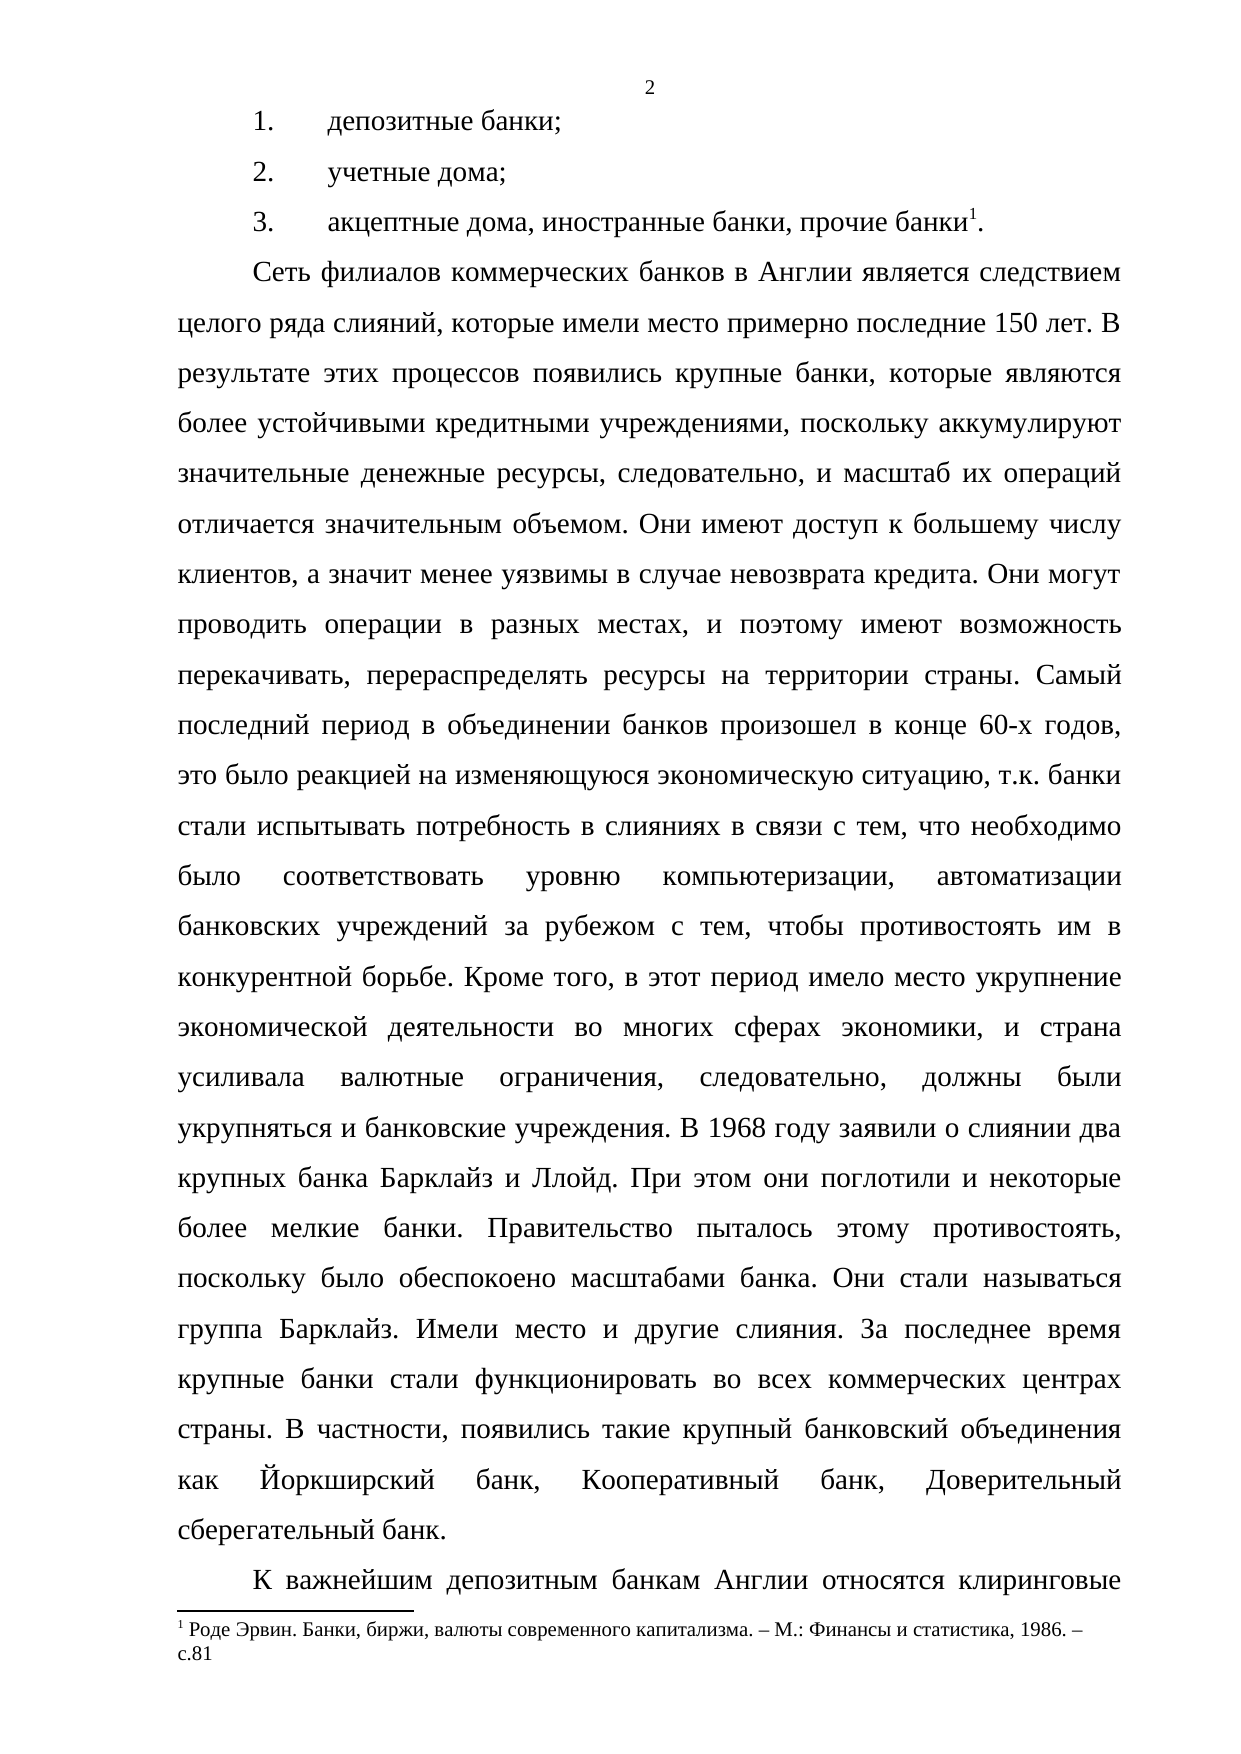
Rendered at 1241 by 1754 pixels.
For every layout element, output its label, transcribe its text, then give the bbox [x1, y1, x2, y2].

text Сеть филиалов коммерческих банков в Англии является следствием целого ряда слияний, которые имели место примерно последние 150 лет. В результате этих процессов появились крупные банки, которые являются более устойчивыми кредитными учреждениями, поскольку аккумулируют значительные денежные ресурсы, следовательно, и масштаб их операций отличается значительным объемом. Они имеют доступ к большему числу клиентов, а значит менее уязвимы в случае невозврата кредита. Они могут проводить операции в разных местах, и поэтому имеют возможность перекачивать, перераспределять ресурсы на территории страны. Самый последний период в объединении банков произошел в конце 60-х годов, это было реакцией на изменяющуюся экономическую ситуацию, т.к. банки стали испытывать потребность в слияниях в связи с тем, что необходимо было соответствовать уровню компьютеризации, автоматизации банковских учреждений за рубежом с тем, чтобы противостоять им в конкурентной борьбе. Кроме того, в этот период имело место укрупнение экономической деятельности во многих сферах экономики, и страна усиливала валютные ограничения, следовательно, должны были укрупняться и банковские учреждения. В 1968 году заявили о слиянии два крупных банка Барклайз и Ллойд. При этом они поглотили и некоторые более мелкие банки. Правительство пыталось этому противостоять, поскольку было обеспокоено масштабами банка. Они стали называться группа Барклайз. Имели место и другие слияния. За последнее время крупные банки стали функционировать во всех коммерческих центрах страны. В частности, появились такие крупный банковский объединения как Йоркширский банк, Кооперативный банк, Доверительный сберегательный банк. [177, 254, 1122, 1546]
list учетные дома; [177, 154, 1122, 187]
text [177, 1562, 1122, 1596]
list акцептные дома, иностранные банки, прочие банки. [177, 204, 1122, 238]
list депозитные банки; [177, 103, 1122, 137]
